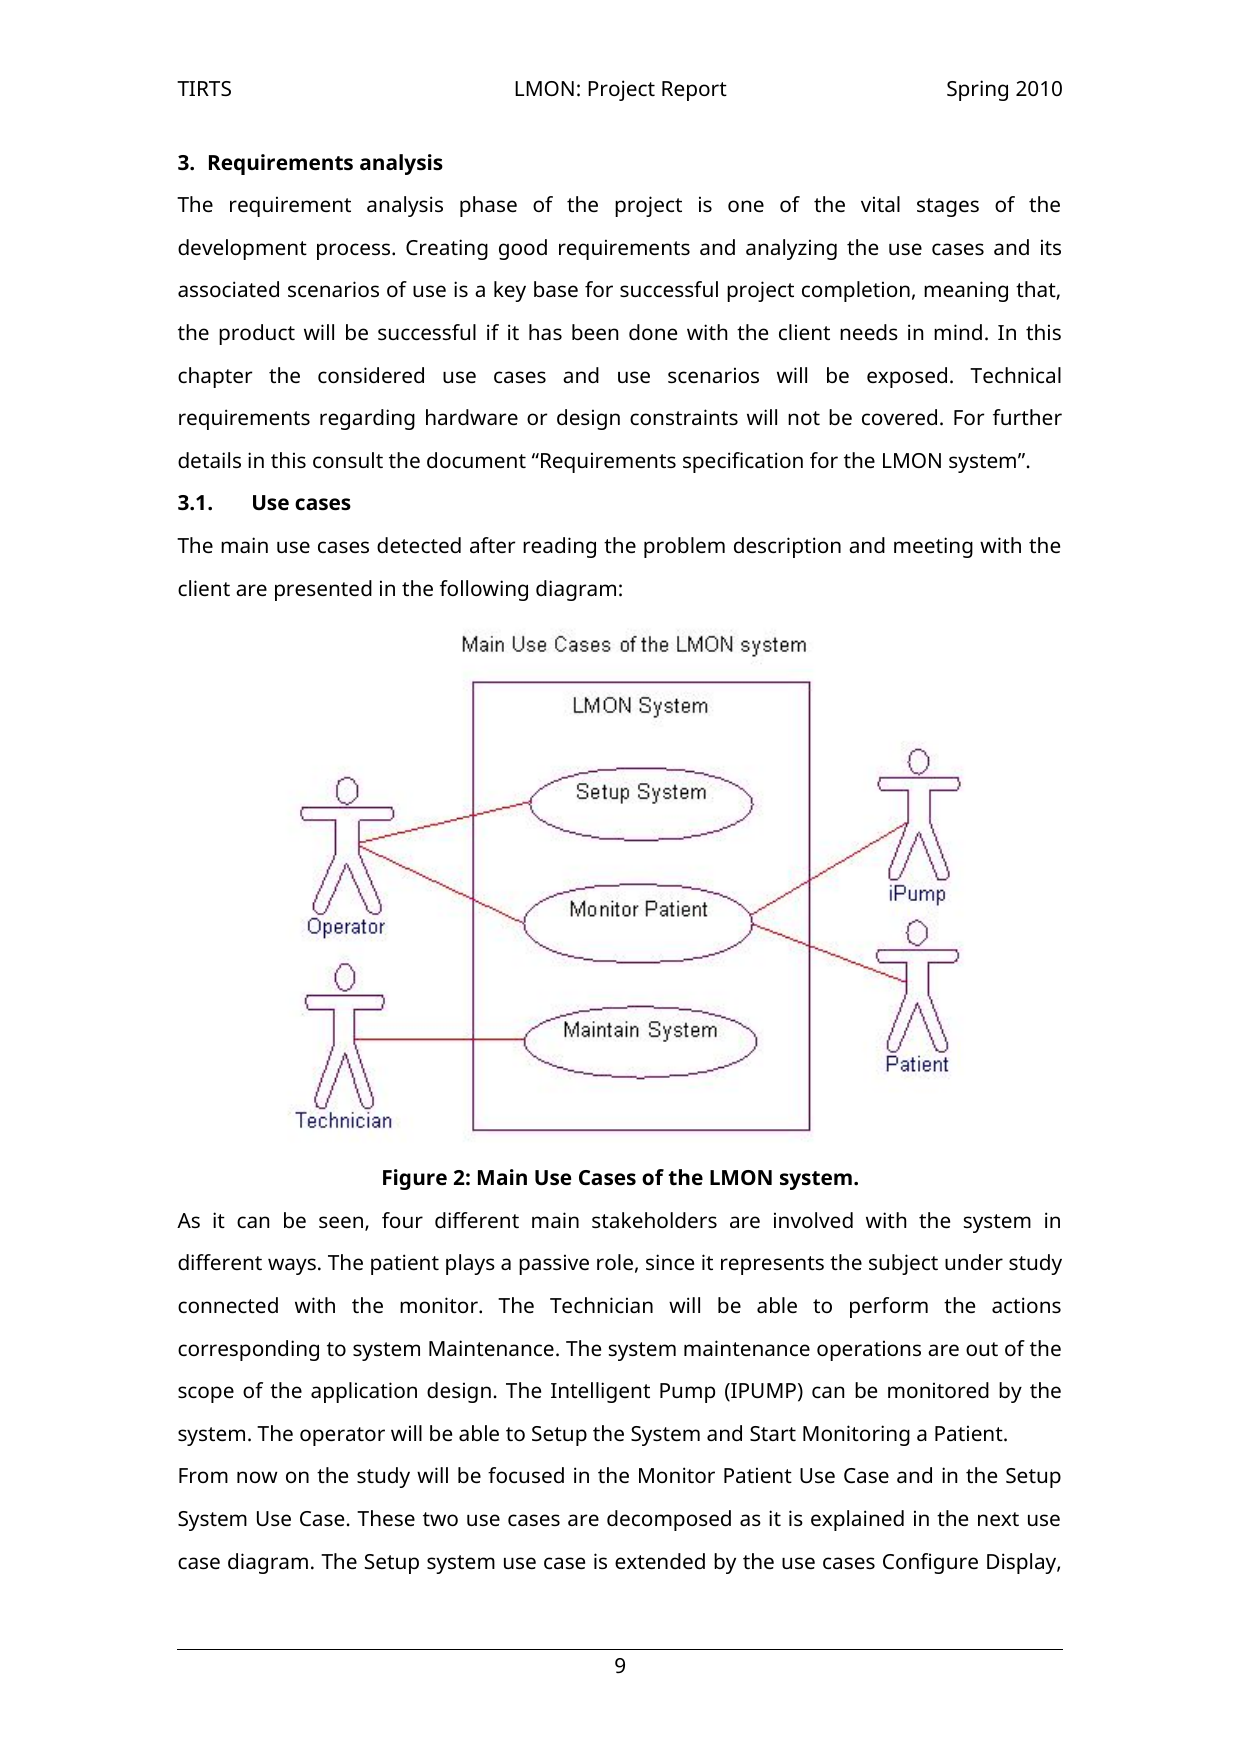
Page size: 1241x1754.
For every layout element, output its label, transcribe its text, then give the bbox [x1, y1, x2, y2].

text As it can be seen, four different main stakeholders are involved with the system in different ways. The patient plays a passive role, since it represents the subject under study connected with the monitor. The Technician will be able to perform the actions corresponding to system Maintenance. The system maintenance operations are out of the scope of the application design. The Intelligent Pump (IPUMP) can be monitored by the system. The operator will be able to Setup the System and Start Monitoring a Patient. [177, 1206, 1063, 1447]
text Figure 2: Main Use Cases of the LMON system. [177, 1163, 1063, 1192]
picture [263, 616, 978, 1150]
text The requirement analysis phase of the project is one of the vital stages of the development process. Creating good requirements and analyzing the use cases and its associated scenarios of use is a key base for successful project completion, meaning that, the product will be successful if it has been done with the client needs in mind. In this chapter the considered use cases and use scenarios will be exposed. Technical requirements regarding hardware or design constraints will not be covered. For further details in this consult the document “Requirements specification for the LMON system”. [177, 190, 1063, 474]
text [177, 1462, 1063, 1575]
subtitle Requirements analysis [177, 148, 1063, 176]
text The main use cases detected after reading the problem description and meeting with the client are presented in the following diagram: [177, 531, 1063, 602]
subtitle Use cases [177, 488, 1063, 517]
